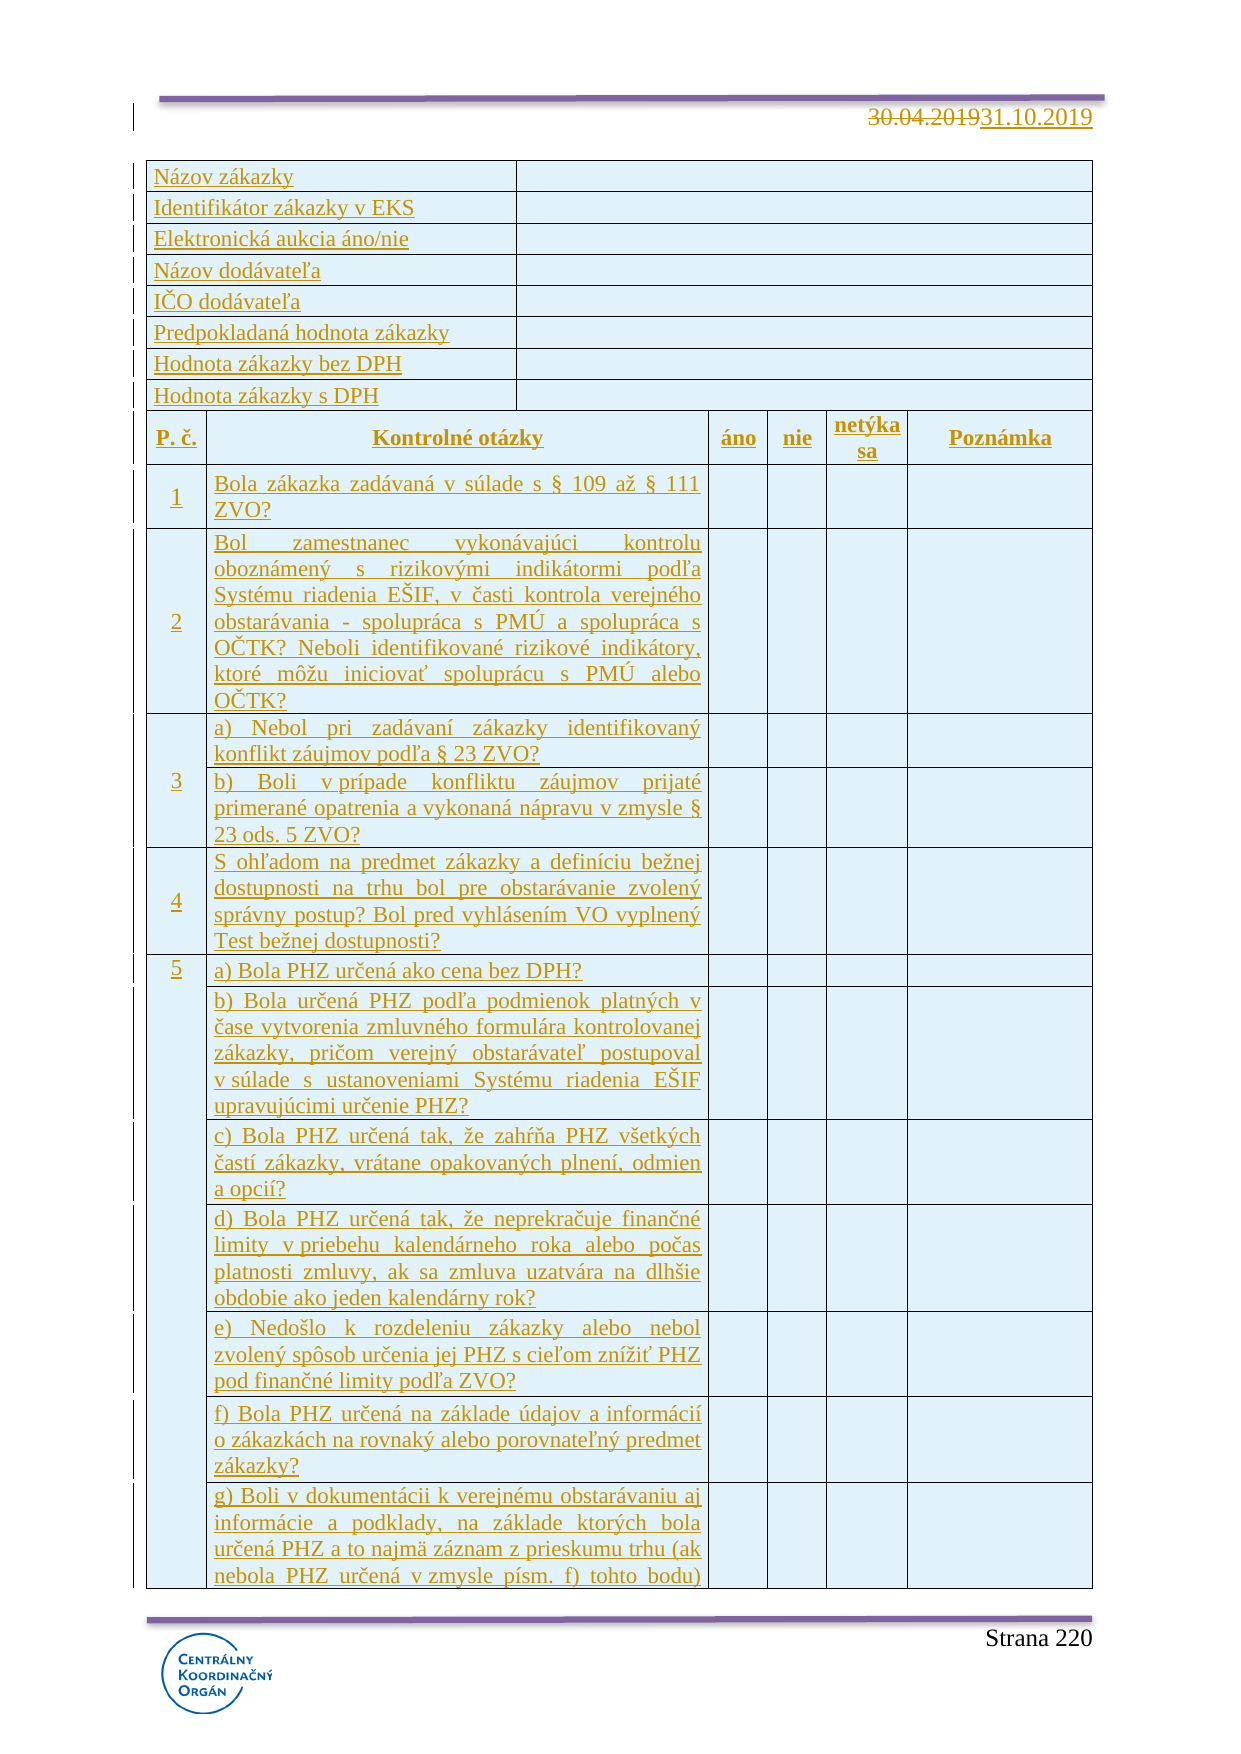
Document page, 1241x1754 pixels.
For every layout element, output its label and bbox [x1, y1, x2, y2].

picture [159, 1631, 272, 1713]
